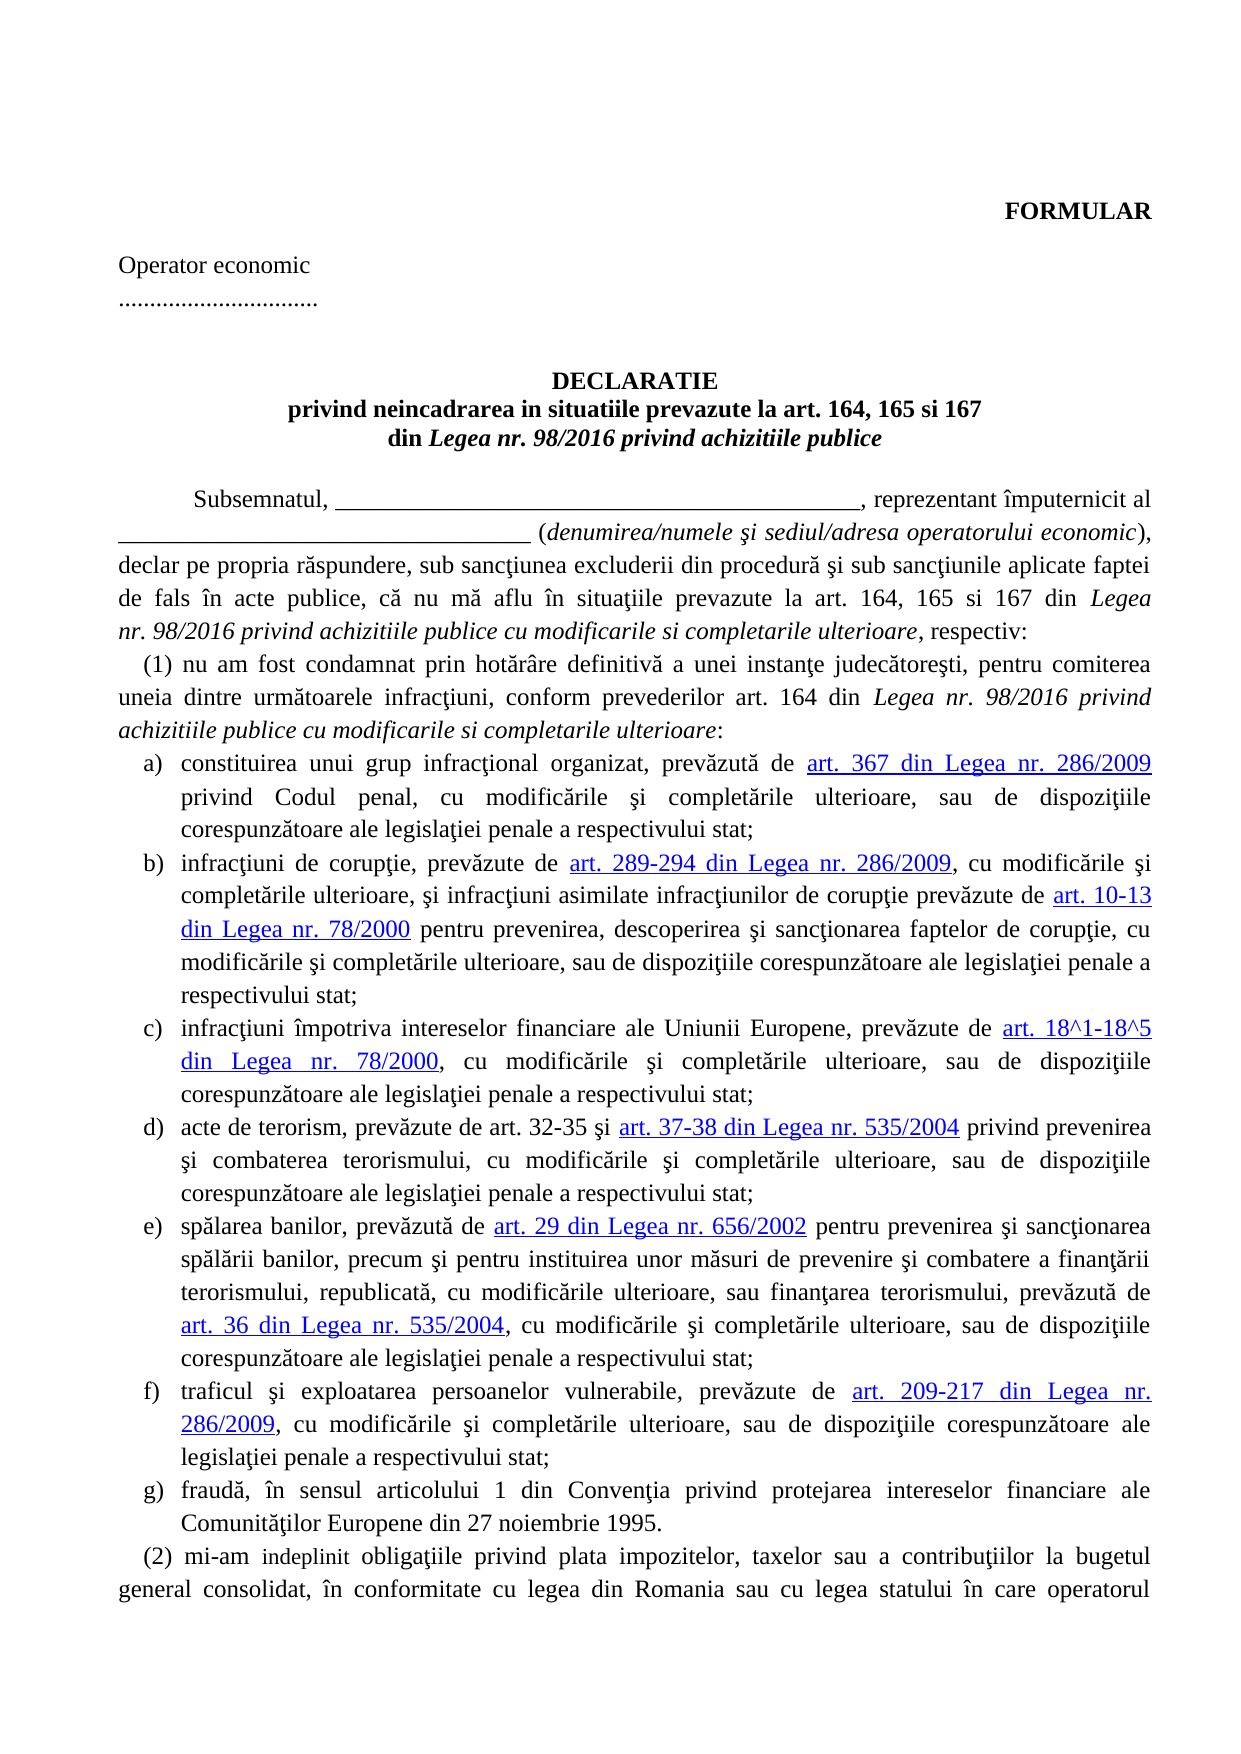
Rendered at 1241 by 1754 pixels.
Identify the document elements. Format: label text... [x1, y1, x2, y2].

text ................................ [118, 283, 1152, 312]
text Subsemnatul, __________________________________________, reprezentant împuternicit al _________________________________ (denumirea/numele şi sediul/adresa operatorului economic), declar pe propria răspundere, sub sancţiunea excluderii din procedură şi sub sancţiunile aplicate faptei de fals în acte publice, că nu mă aflu în situaţiile prevazute la art. 164, 165 si 167 din Legea nr. 98/2016 privind achizitiile publice cu modificarile si completarile ulterioare, respectiv: [118, 484, 1152, 645]
list infracţiuni împotriva intereselor financiare ale Uniunii Europene, prevăzute de art. 18^1-18^5 din Legea nr. 78/2000, cu modificările şi completările ulterioare, sau de dispoziţiile corespunzătoare ale legislaţiei penale a respectivului stat; [143, 1013, 1152, 1107]
list constituirea unui grup infracţional organizat, prevăzută de art. 367 din Legea nr. 286/2009 privind Codul penal, cu modificările şi completările ulterioare, sau de dispoziţiile corespunzătoare ale legislaţiei penale a respectivului stat; [143, 748, 1152, 843]
text din Legea nr. 98/2016 privind achizitiile publice [118, 423, 1152, 452]
text Operator economic [118, 250, 1152, 279]
text DECLARATIE [118, 366, 1152, 394]
text (1) nu am fost condamnat prin hotărâre definitivă a unei instanţe judecătoreşti, pentru comiterea uneia dintre următoarele infracţiuni, conform prevederilor art. 164 din Legea nr. 98/2016 privind achizitiile publice cu modificarile si completarile ulterioare: [118, 649, 1152, 744]
text privind neincadrarea in situatiile prevazute la art. 164, 165 si 167 [118, 394, 1152, 423]
list acte de terorism, prevăzute de art. 32-35 şi art. 37-38 din Legea nr. 535/2004 privind prevenirea şi combaterea terorismului, cu modificările şi completările ulterioare, sau de dispoziţiile corespunzătoare ale legislaţiei penale a respectivului stat; [143, 1112, 1152, 1207]
text FORMULAR [118, 196, 1152, 225]
list traficul şi exploatarea persoanelor vulnerabile, prevăzute de art. 209-217 din Legea nr. 286/2009, cu modificările şi completările ulterioare, sau de dispoziţiile corespunzătoare ale legislaţiei penale a respectivului stat; [143, 1376, 1152, 1471]
list spălarea banilor, prevăzută de art. 29 din Legea nr. 656/2002 pentru prevenirea şi sancţionarea spălării banilor, precum şi pentru instituirea unor măsuri de prevenire şi combatere a finanţării terorismului, republicată, cu modificările ulterioare, sau finanţarea terorismului, prevăzută de art. 36 din Legea nr. 535/2004, cu modificările şi completările ulterioare, sau de dispoziţiile corespunzătoare ale legislaţiei penale a respectivului stat; [143, 1211, 1152, 1372]
list infracţiuni de corupţie, prevăzute de art. 289-294 din Legea nr. 286/2009, cu modificările şi completările ulterioare, şi infracţiuni asimilate infracţiunilor de corupţie prevăzute de art. 10-13 din Legea nr. 78/2000 pentru prevenirea, descoperirea şi sancţionarea faptelor de corupţie, cu modificările şi completările ulterioare, sau de dispoziţiile corespunzătoare ale legislaţiei penale a respectivului stat; [143, 848, 1152, 1008]
list fraudă, în sensul articolului 1 din Convenţia privind protejarea intereselor financiare ale Comunităţilor Europene din 27 noiembrie 1995. [143, 1475, 1152, 1537]
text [118, 1541, 1152, 1603]
